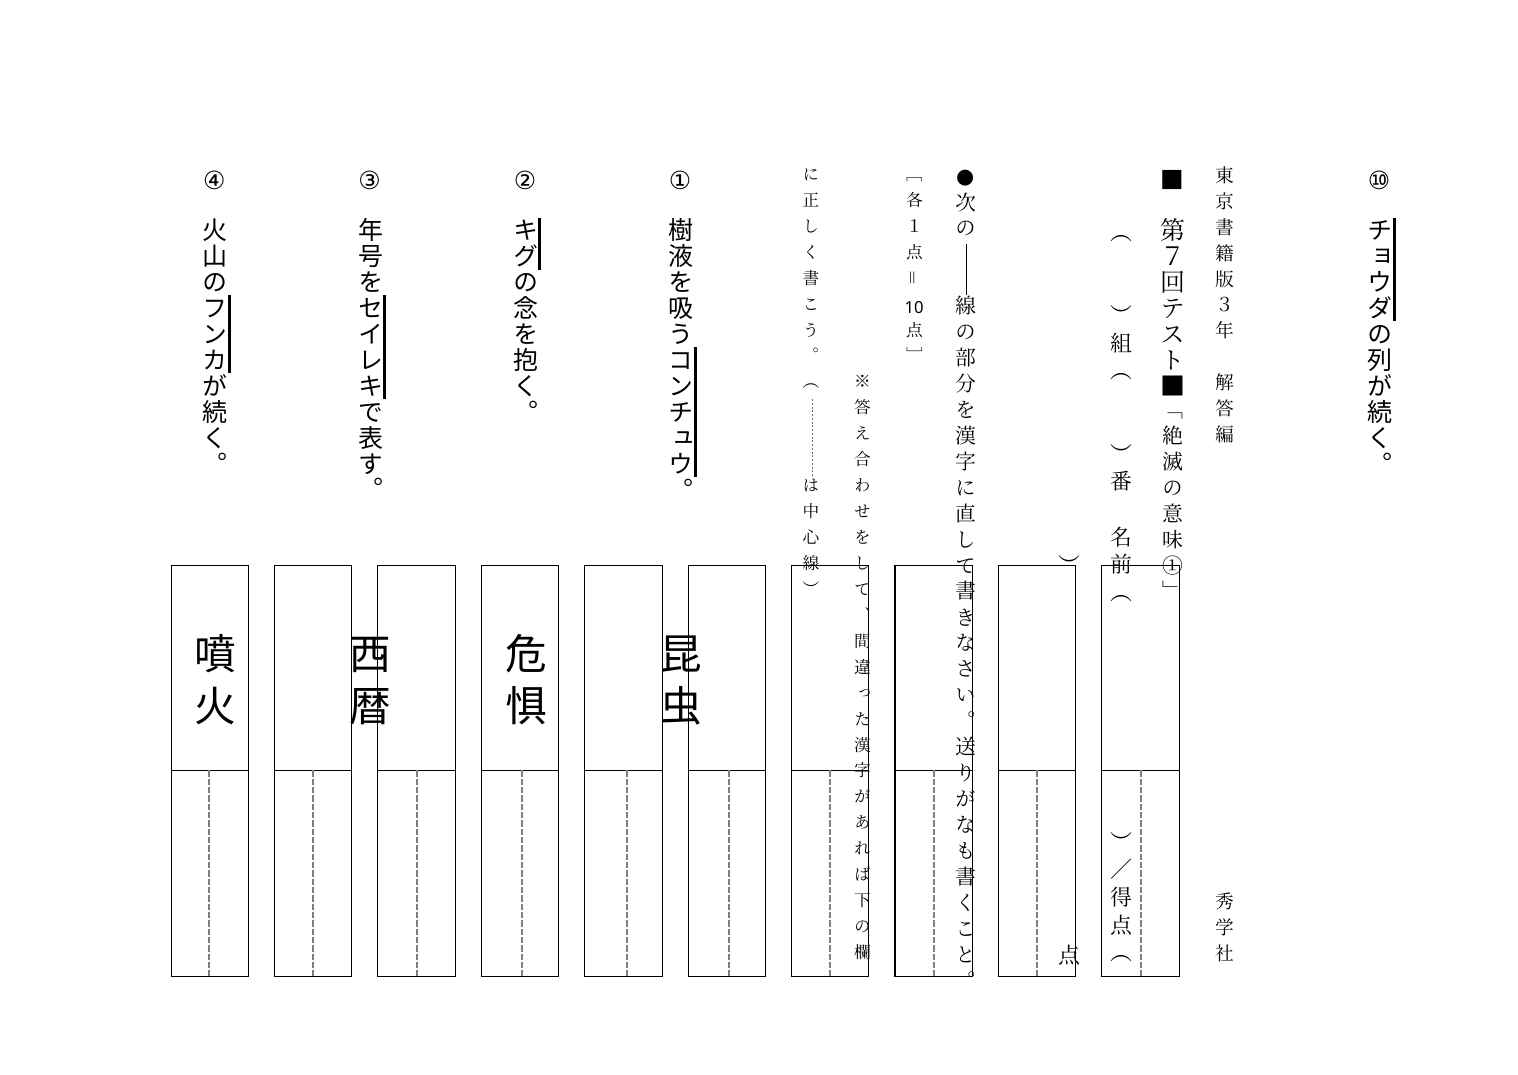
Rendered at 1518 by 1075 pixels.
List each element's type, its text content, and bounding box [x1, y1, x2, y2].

text 東京書籍版３年 解答編 秀学社 [1199, 166, 1251, 969]
text ④火山のフンカが続く。 噴火 [163, 166, 267, 969]
text ■第７回テスト■「絶滅の意味①」 [1147, 166, 1199, 969]
text ①樹液を吸うコンチュウ。 昆虫 [629, 166, 733, 969]
text ⑩チョウダの列が続く。 [1354, 166, 1406, 969]
text ●次の 線の部分を漢字に直して書きなさい。送りがなも書くこと。［各１点＝10点］ [888, 166, 992, 969]
text ③年号をセイレキで表す。 西暦 [319, 166, 422, 969]
text （ ）組（ ）番 名前（ ）／得点（ ）点 [1043, 166, 1147, 969]
text ※答え合わせをして、間違った漢字があれば下の欄に正しく書こう。（ は中心線） [785, 166, 888, 969]
text ②キグの念を抱く。 危惧 [474, 166, 578, 969]
